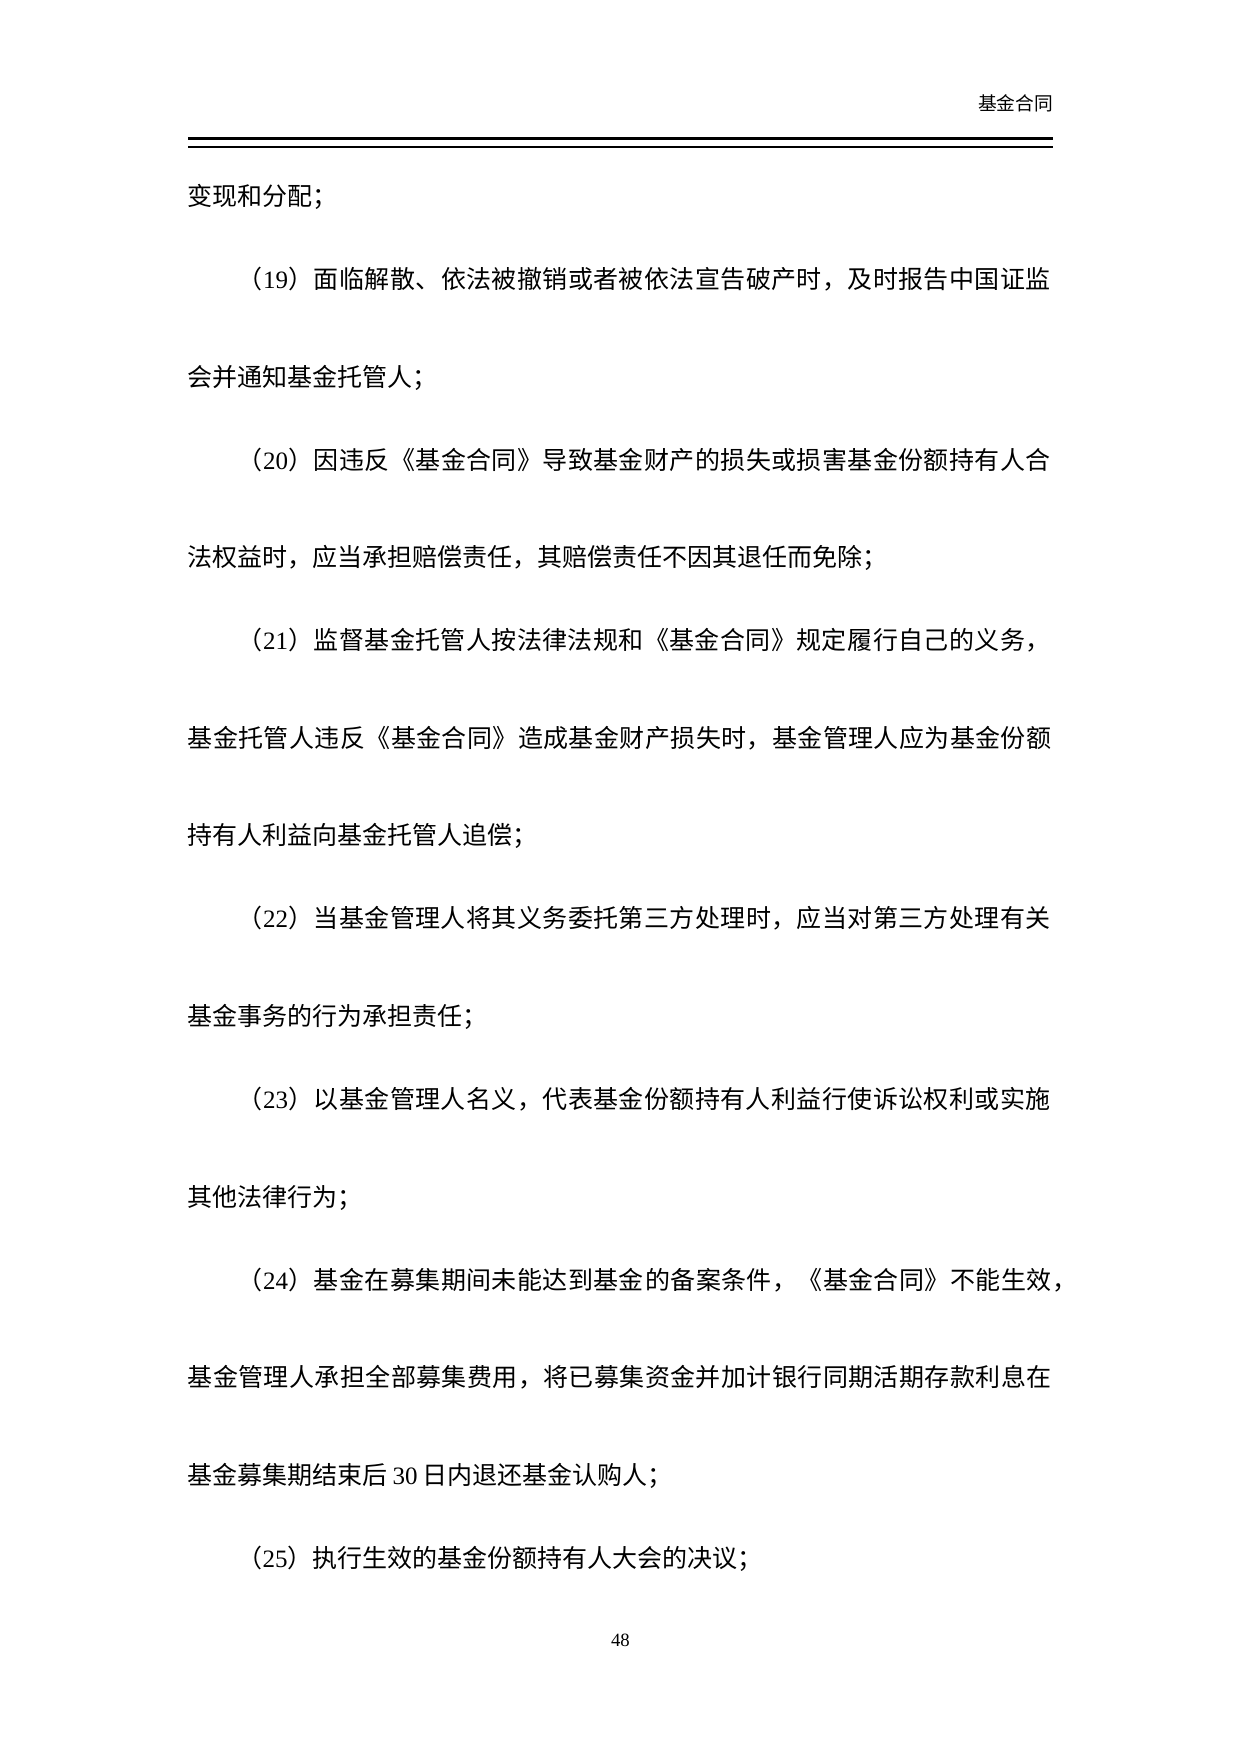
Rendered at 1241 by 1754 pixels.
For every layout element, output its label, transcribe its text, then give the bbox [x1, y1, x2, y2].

text （22）当基金管理人将其义务委托第三方处理时，应当对第三方处理有关基金事务的行为承担责任； [187, 884, 1053, 1047]
text （25）执行生效的基金份额持有人大会的决议； [187, 1524, 1053, 1589]
text （23）以基金管理人名义，代表基金份额持有人利益行使诉讼权利或实施其他法律行为； [187, 1065, 1053, 1228]
text （24）基金在募集期间未能达到基金的备案条件，《基金合同》不能生效，基金管理人承担全部募集费用，将已募集资金并加计银行同期活期存款利息在基金募集期结束后30日内退还基金认购人； [187, 1246, 1053, 1506]
text （20）因违反《基金合同》导致基金财产的损失或损害基金份额持有人合法权益时，应当承担赔偿责任，其赔偿责任不因其退任而免除； [187, 426, 1053, 588]
text （21）监督基金托管人按法律法规和《基金合同》规定履行自己的义务，基金托管人违反《基金合同》造成基金财产损失时，基金管理人应为基金份额持有人利益向基金托管人追偿； [187, 606, 1053, 866]
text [187, 162, 1053, 227]
text （19）面临解散、依法被撤销或者被依法宣告破产时，及时报告中国证监会并通知基金托管人； [187, 245, 1053, 408]
